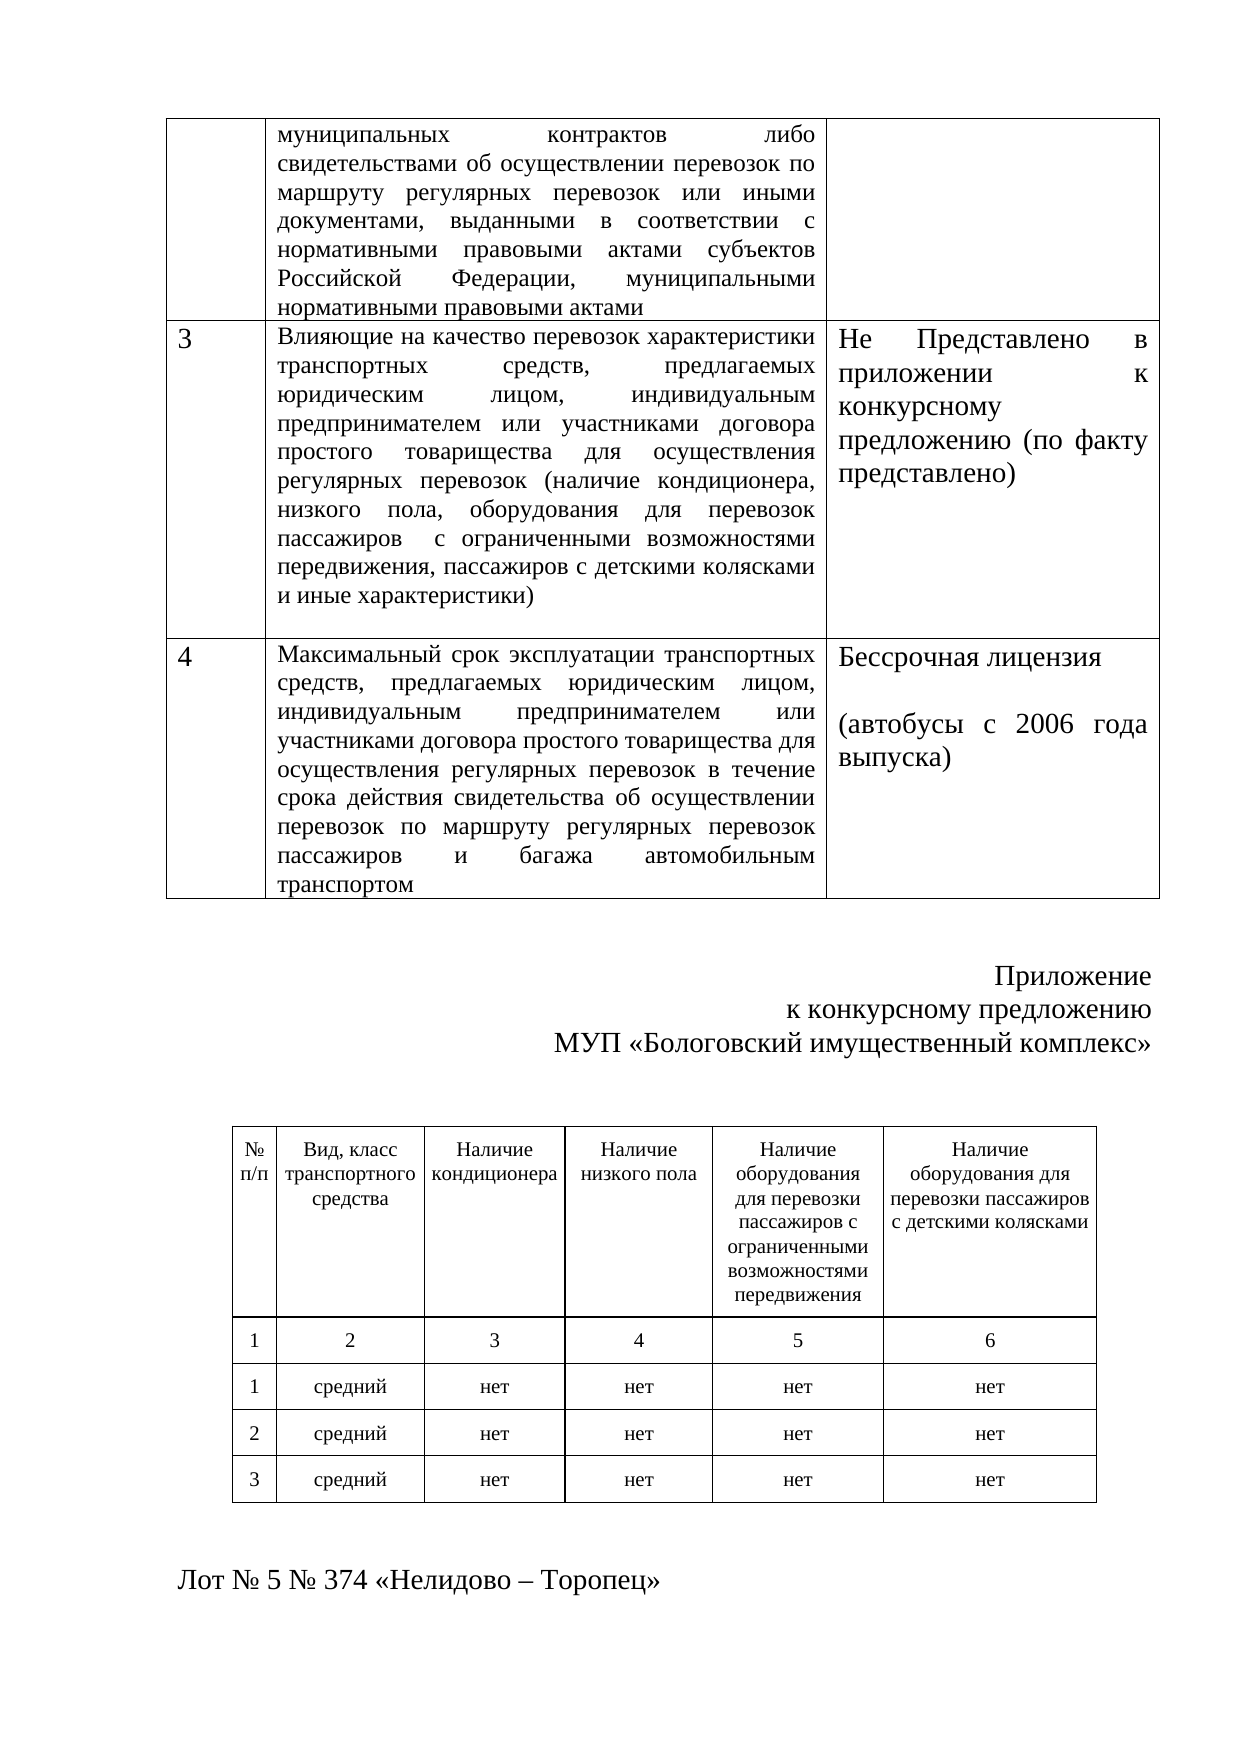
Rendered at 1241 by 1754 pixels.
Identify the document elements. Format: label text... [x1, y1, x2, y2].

table_cell Бессрочная лицензия (автобусы с 2006 года выпуска) [827, 639, 1159, 897]
table_cell нет [884, 1410, 1096, 1455]
table_cell нет [425, 1410, 564, 1455]
table_cell 2 [233, 1410, 276, 1455]
table_header Наличие кондиционера [425, 1127, 564, 1316]
table_cell средний [277, 1364, 424, 1409]
table_cell 4 [167, 639, 265, 897]
table_cell нет [713, 1456, 883, 1502]
text к конкурсному предложению [177, 991, 1152, 1025]
table_cell Влияющие на качество перевозок характеристики транспортных средств, предлагаемых юридическим лицом, индивидуальным предпринимателем или участниками договора простого товарищества для осуществления регулярных перевозок (наличие кондиционера, низкого пола, оборудования для перевозок пассажиров с ограниченными возможностями передвижения, пассажиров с детскими колясками и иные характеристики) [266, 321, 826, 638]
table_header Наличие оборудования для перевозки пассажиров с ограниченными возможностями передвижения [713, 1127, 883, 1316]
table_cell средний [277, 1410, 424, 1455]
table_cell нет [884, 1364, 1096, 1409]
table_cell нет [713, 1410, 883, 1455]
table_cell нет [425, 1456, 564, 1502]
table_header Наличие оборудования для перевозки пассажиров с детскими колясками [884, 1127, 1096, 1316]
table_cell нет [713, 1364, 883, 1409]
table_cell 4 [566, 1318, 712, 1363]
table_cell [266, 119, 826, 320]
table_cell 6 [884, 1318, 1096, 1363]
text Приложение [177, 958, 1152, 991]
table_cell 5 [713, 1318, 883, 1363]
table_header Наличие низкого пола [566, 1127, 712, 1316]
table_cell 3 [167, 321, 265, 638]
table_cell 3 [425, 1318, 564, 1363]
table_cell средний [277, 1456, 424, 1502]
table_cell нет [425, 1364, 564, 1409]
table_cell нет [884, 1456, 1096, 1502]
table_cell нет [566, 1456, 712, 1502]
table_cell 3 [233, 1456, 276, 1502]
text Лот № 5 № 374 «Нелидово – Торопец» [177, 1562, 1152, 1596]
table_cell нет [566, 1410, 712, 1455]
table_cell Не Представлено в приложении к конкурсному предложению (по факту представлено) [827, 321, 1159, 638]
table_header № п/п [233, 1127, 276, 1316]
table_cell нет [566, 1364, 712, 1409]
table_cell 2 [167, 119, 265, 320]
table_cell 2 [277, 1318, 424, 1363]
table_header Вид, класс транспортного средства [277, 1127, 424, 1316]
table_cell 1 [233, 1318, 276, 1363]
text МУП «Бологовский имущественный комплекс» [177, 1025, 1152, 1058]
table_cell Максимальный срок эксплуатации транспортных средств, предлагаемых юридическим лицом, индивидуальным предпринимателем или участниками договора простого товарищества для осуществления регулярных перевозок в течение срока действия свидетельства об осуществлении перевозок по маршруту регулярных перевозок пассажиров и багажа автомобильным транспортом [266, 639, 826, 897]
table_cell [827, 119, 1159, 320]
table_cell 1 [233, 1364, 276, 1409]
